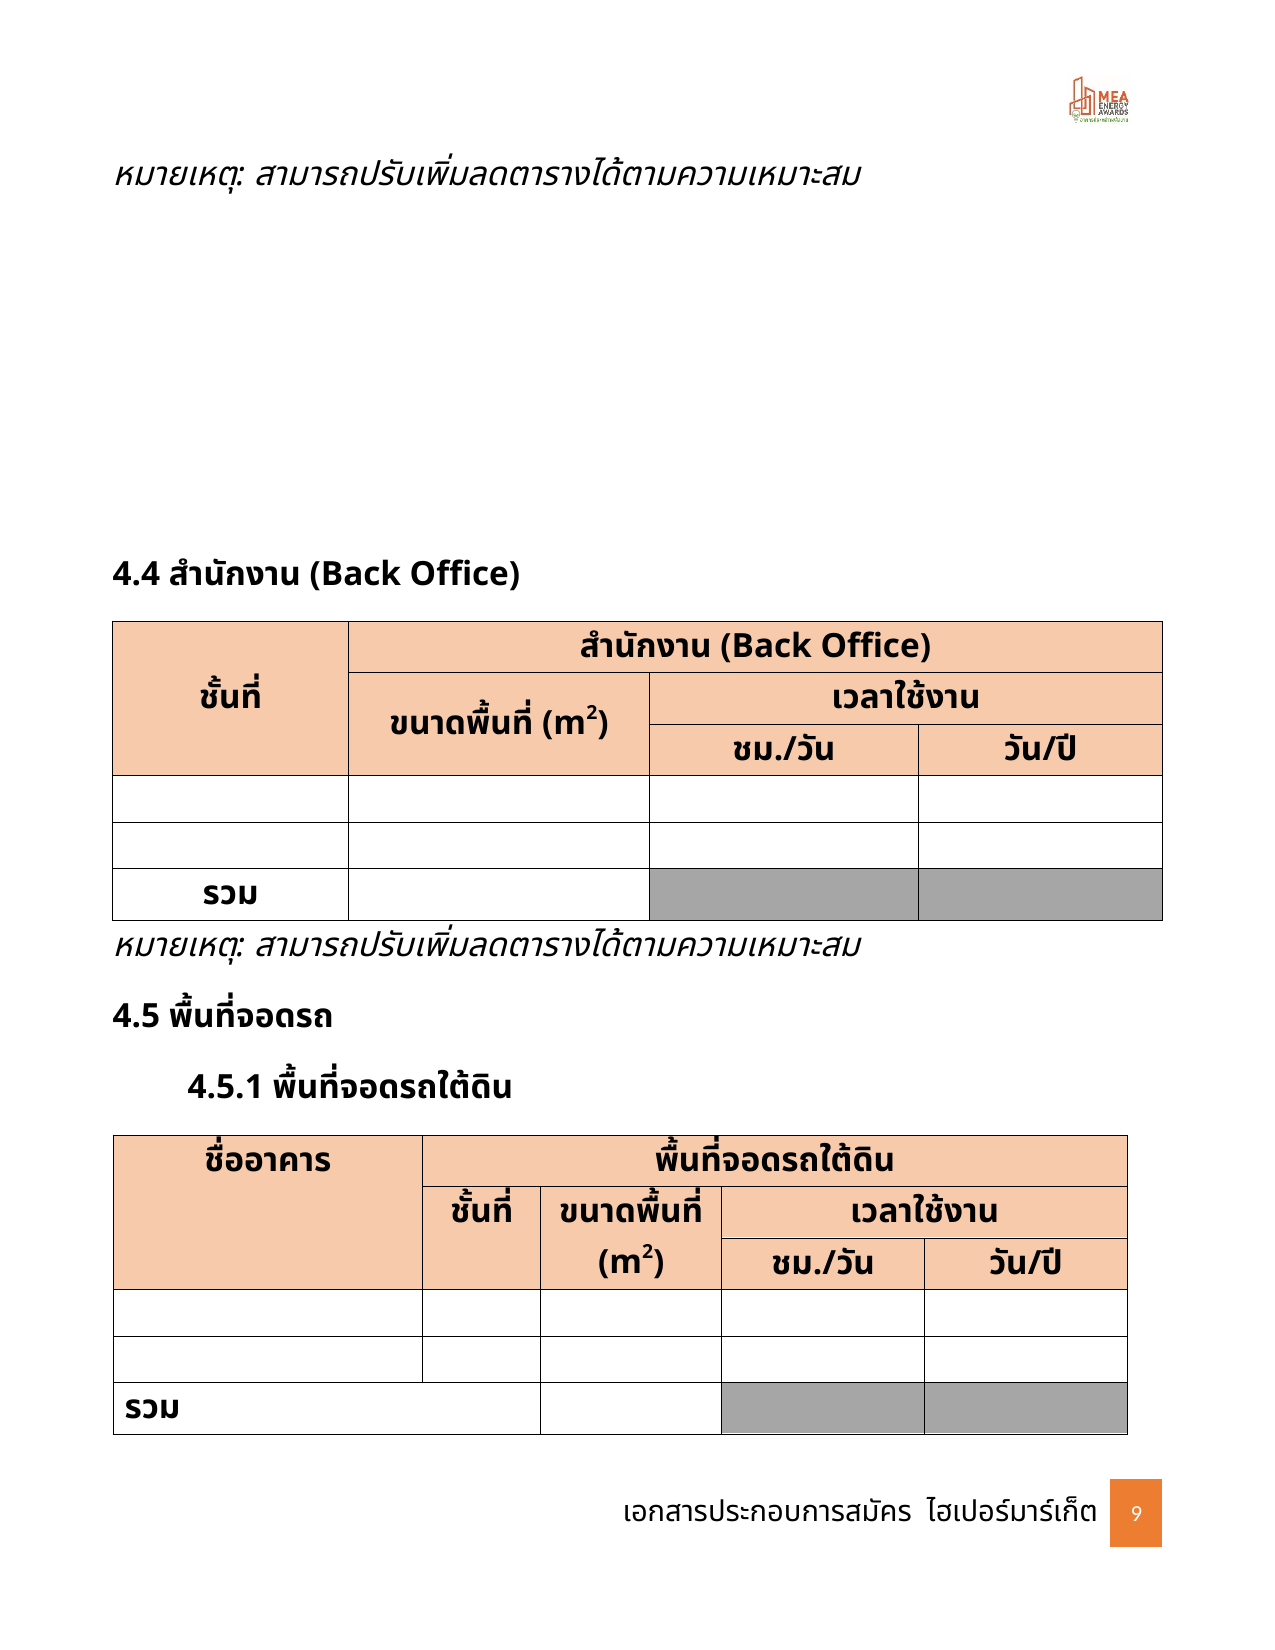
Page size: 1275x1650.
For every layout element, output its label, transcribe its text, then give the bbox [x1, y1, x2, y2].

table_cell [919, 776, 1162, 822]
table_cell [423, 1290, 540, 1336]
table_cell [925, 1290, 1127, 1336]
table_cell [114, 1337, 422, 1382]
table_cell ชั้นที่ [423, 1187, 540, 1289]
table_cell [650, 823, 918, 868]
table_cell [925, 1337, 1127, 1382]
table_header สำนักงาน (Back Office) [349, 622, 1162, 672]
text หมายเหตุ: สามารถปรับเพิ่มลดตารางได้ตามความเหมาะสม [112, 150, 1162, 201]
table_cell [423, 1337, 540, 1382]
picture [1067, 74, 1131, 125]
text 4.5.1 พื้นที่จอดรถใต้ดิน [112, 1063, 1162, 1114]
table_cell [349, 869, 649, 920]
table_cell [925, 1383, 1127, 1433]
table_cell รวม [113, 869, 348, 920]
table_cell [919, 869, 1162, 920]
table_cell รวม [114, 1383, 540, 1433]
table_cell [114, 1290, 422, 1336]
table_cell วัน/ปี [919, 725, 1162, 775]
table_cell [113, 776, 348, 822]
table_cell [113, 823, 348, 868]
table_cell ขนาดพื้นที่ (m2) [541, 1187, 721, 1289]
table_cell [541, 1337, 721, 1382]
table_cell [722, 1383, 924, 1433]
table_cell [919, 823, 1162, 868]
table_header พื้นที่จอดรถใต้ดิน [423, 1136, 1127, 1186]
table_cell [722, 1290, 924, 1336]
text หมายเหตุ: สามารถปรับเพิ่มลดตารางได้ตามความเหมาะสม [112, 921, 1162, 971]
table_cell [349, 776, 649, 822]
table_cell ชม./วัน [722, 1239, 924, 1289]
table_cell วัน/ปี [925, 1239, 1127, 1289]
table_cell [541, 1383, 721, 1433]
table_cell [650, 869, 918, 920]
table_cell [541, 1290, 721, 1336]
table_cell เวลาใช้งาน [722, 1187, 1127, 1237]
text 4.5 พื้นที่จอดรถ [112, 992, 1162, 1043]
table_cell [650, 776, 918, 822]
table_cell ขนาดพื้นที่ (m2) [349, 673, 649, 775]
text 4.4 สำนักงาน (Back Office) [112, 549, 1162, 600]
table_cell [722, 1337, 924, 1382]
table_cell เวลาใช้งาน [650, 673, 1162, 724]
table_header ชื่ออาคาร [114, 1136, 422, 1289]
table_header ชั้นที่ [113, 622, 348, 775]
table_cell ชม./วัน [650, 725, 918, 775]
table_cell [349, 823, 649, 868]
